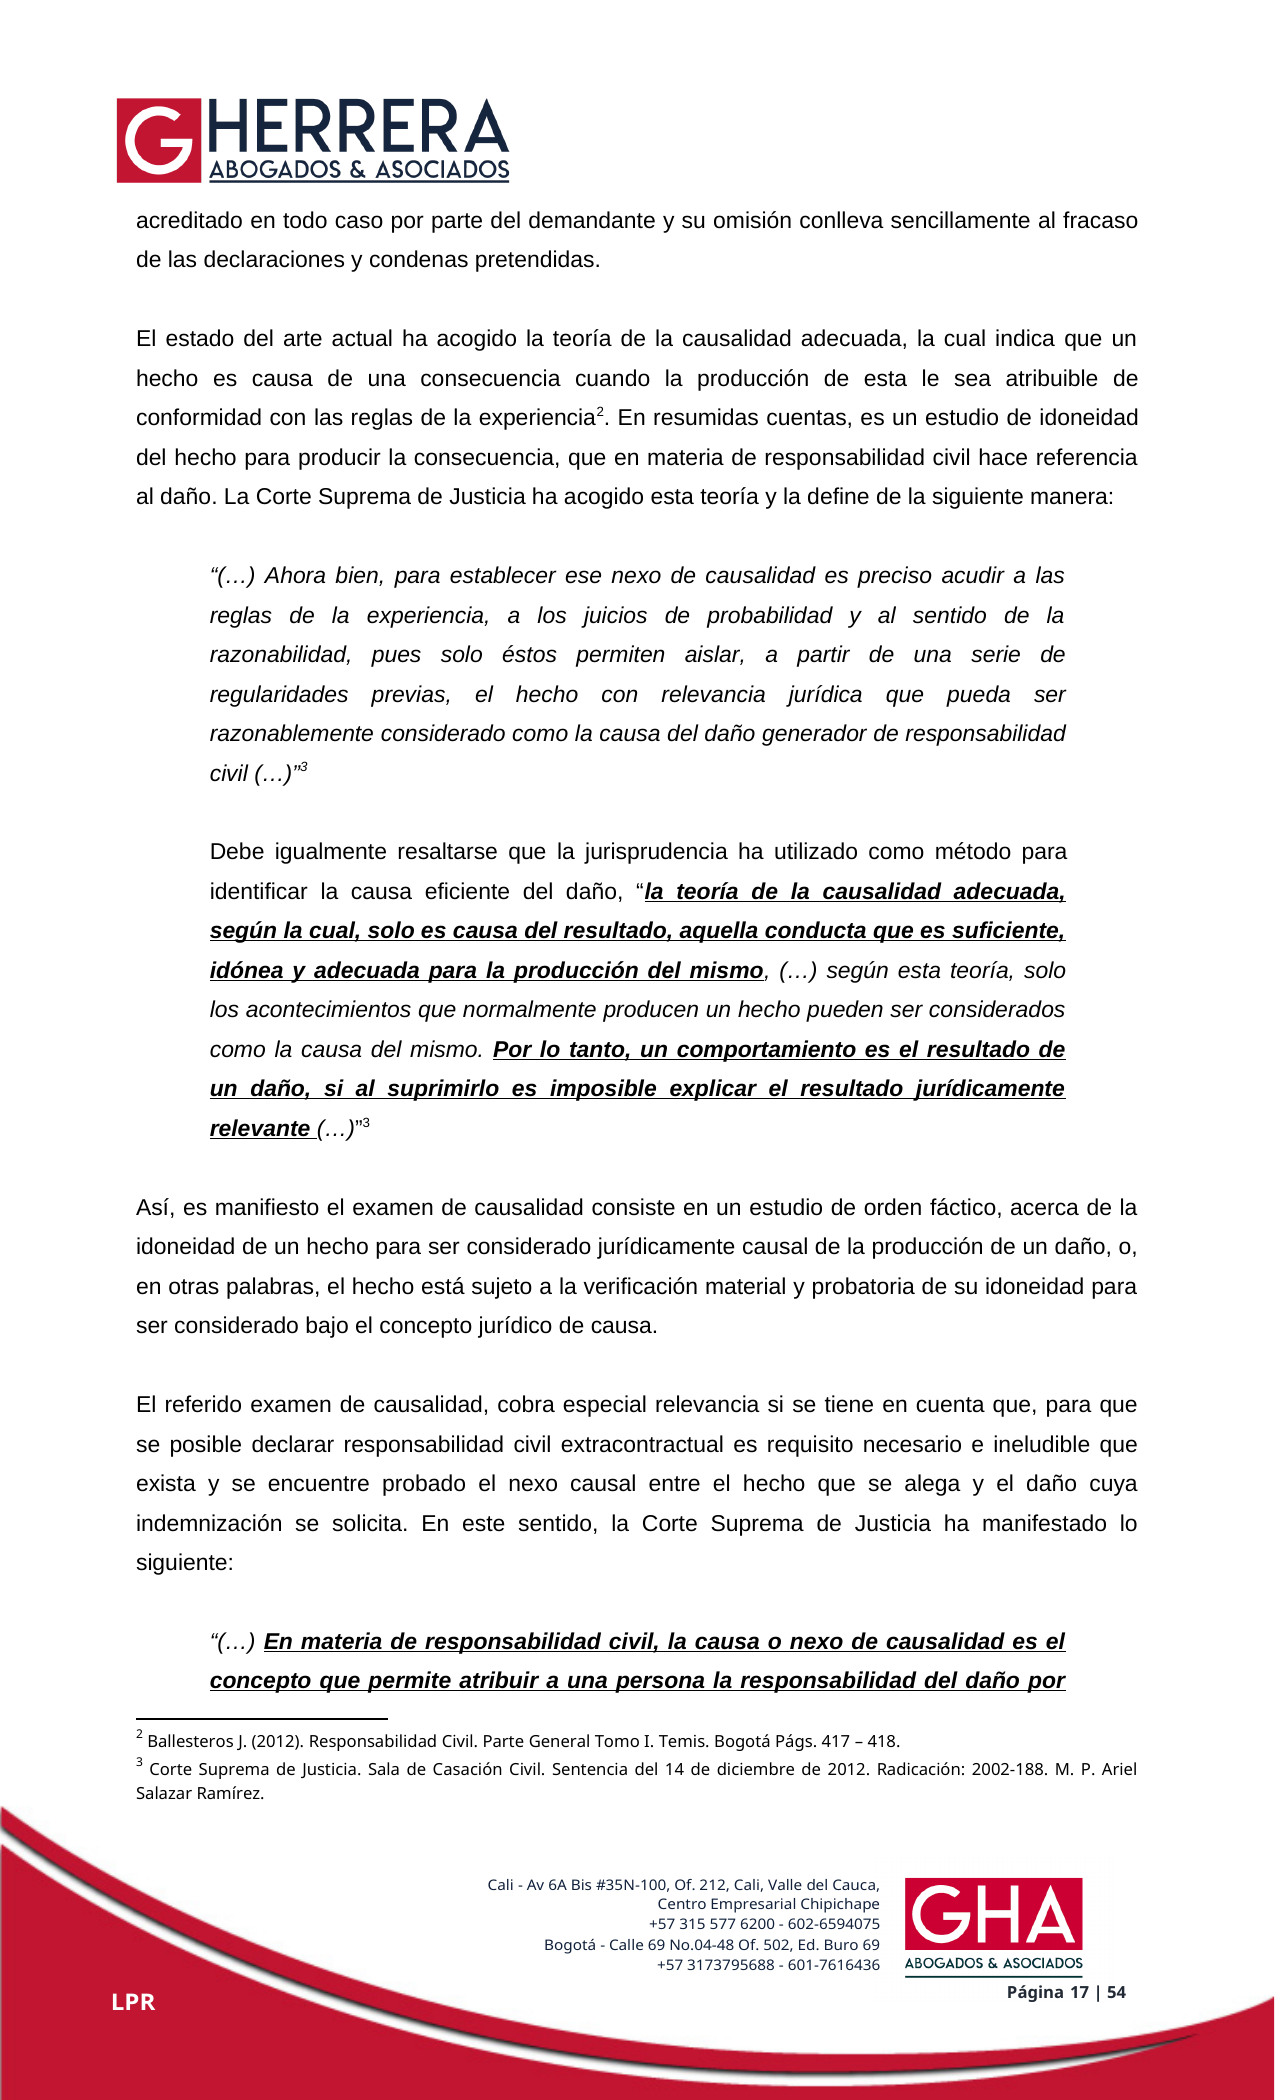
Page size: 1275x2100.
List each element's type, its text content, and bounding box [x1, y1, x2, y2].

text El estado del arte actual ha acogido la teoría de la causalidad adecuada, la cual indica que un hecho es causa de una consecuencia cuando la producción de esta le sea atribuible de conformidad con las reglas de la experiencia. En resumidas cuentas, es un estudio de idoneidad del hecho para producir la consecuencia, que en materia de responsabilidad civil hace referencia al daño. La Corte Suprema de Justicia ha acogido esta teoría y la define de la siguiente manera: [136, 325, 1139, 509]
text Así, es manifiesto el examen de causalidad consiste en un estudio de orden fáctico, acerca de la idoneidad de un hecho para ser considerado jurídicamente causal de la producción de un daño, o, en otras palabras, el hecho está sujeto a la verificación material y probatoria de su idoneidad para ser considerado bajo el concepto jurídico de causa. [136, 1194, 1139, 1338]
text Debe igualmente resaltarse que la jurisprudencia ha utilizado como método para identificar la causa eficiente del daño, “la teoría de la causalidad adecuada, según la cual, solo es causa del resultado, aquella conducta que es suficiente, idónea y adecuada para la producción del mismo, (…) según esta teoría, solo los acontecimientos que normalmente producen un hecho pueden ser considerados como la causa del mismo. Por lo tanto, un comportamiento es el resultado de un daño, si al suprimirlo es imposible explicar el resultado jurídicamente relevante (…)” [209, 838, 1068, 1141]
picture [0, 1793, 1275, 2100]
text El referido examen de causalidad, cobra especial relevancia si se tiene en cuenta que, para que se posible declarar responsabilidad civil extracontractual es requisito necesario e ineludible que exista y se encuentre probado el nexo causal entre el hecho que se alega y el daño cuya indemnización se solicita. En este sentido, la Corte Suprema de Justicia ha manifestado lo siguiente: [136, 1391, 1139, 1575]
picture [96, 75, 529, 206]
text “(…) Ahora bien, para establecer ese nexo de causalidad es preciso acudir a las reglas de la experiencia, a los juicios de probabilidad y al sentido de la razonabilidad, pues solo éstos permiten aislar, a partir de una serie de regularidades previas, el hecho con relevancia jurídica que pueda ser razonablemente considerado como la causa del daño generador de responsabilidad civil (…)”3 [209, 562, 1068, 786]
